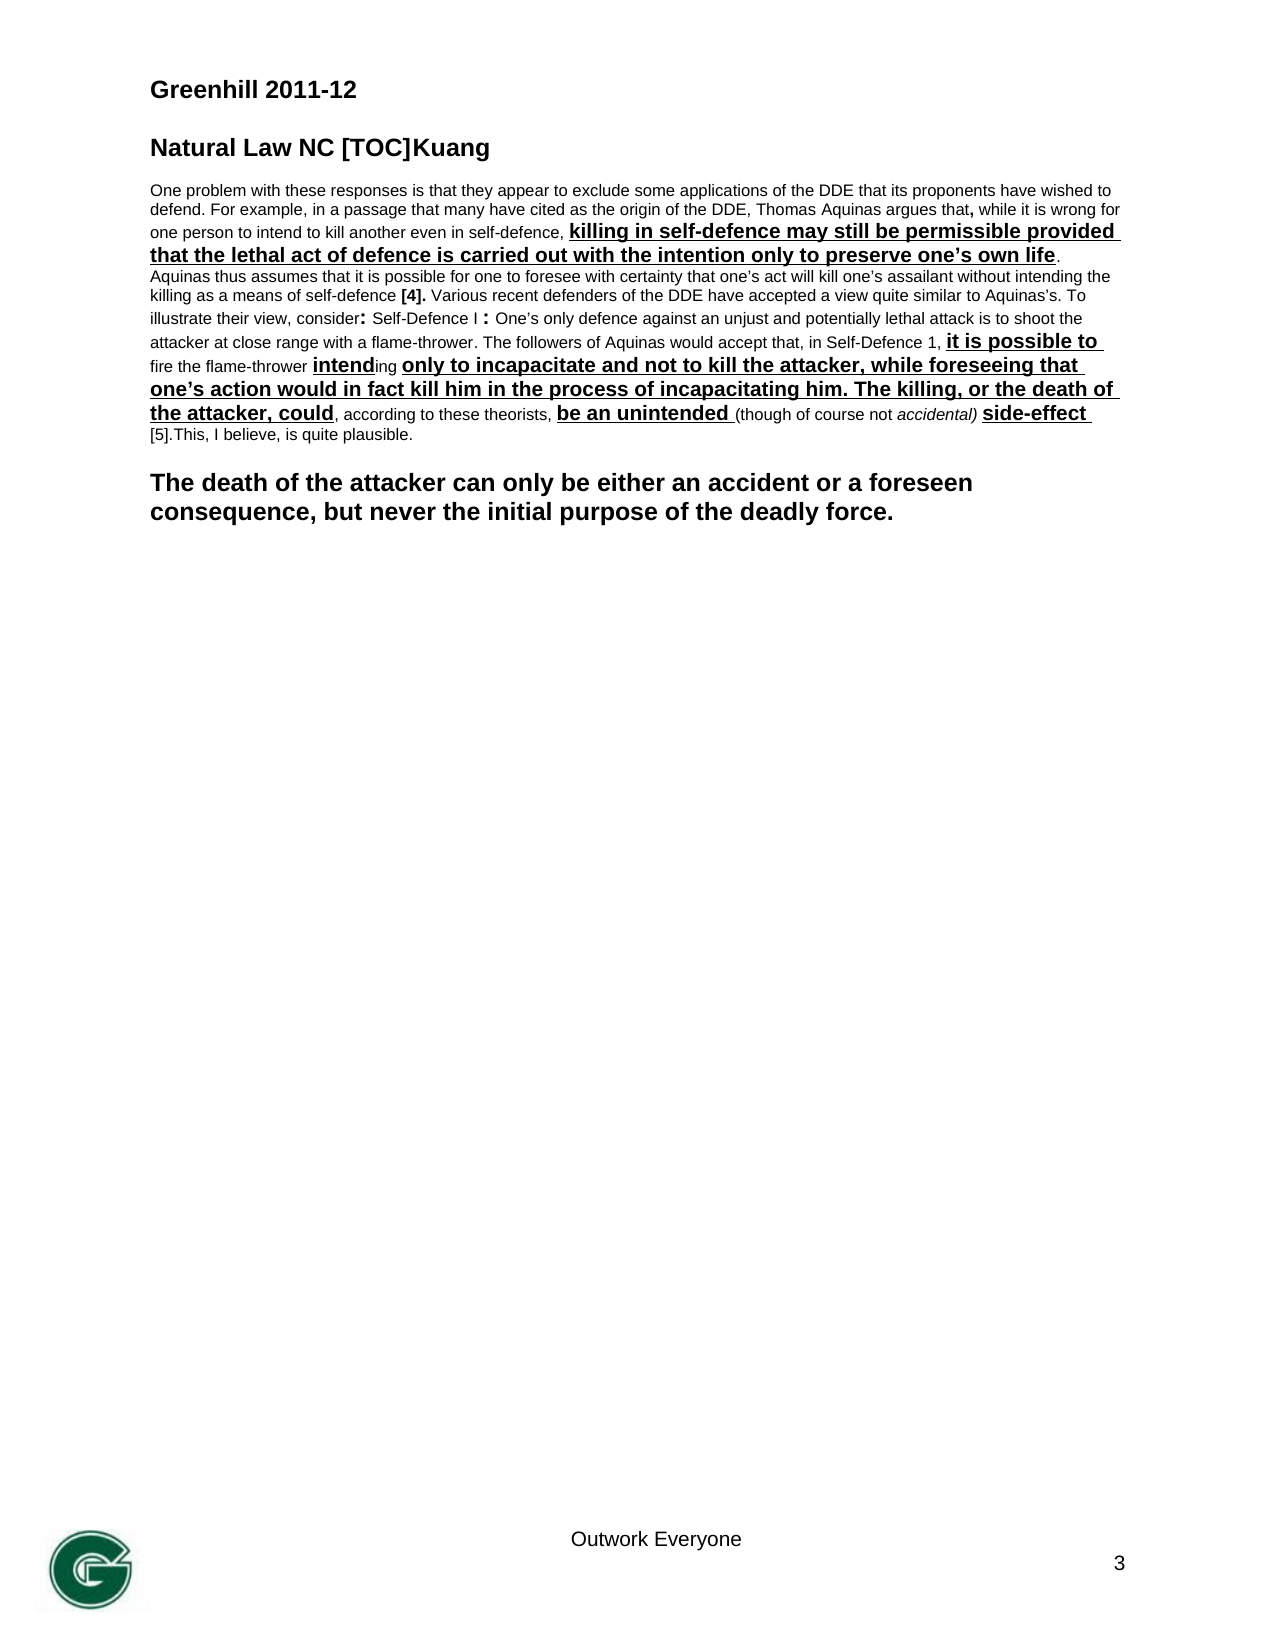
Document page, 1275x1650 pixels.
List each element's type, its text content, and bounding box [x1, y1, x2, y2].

picture [35, 1529, 150, 1612]
text One problem with these responses is that they appear to exclude some applications of the DDE that its proponents have wished to defend. For example, in a passage that many have cited as the origin of the DDE, Thomas Aquinas argues that, while it is wrong for one person to intend to kill another even in self-defence, killing in self-defence may still be permissible provided that the lethal act of defence is carried out with the intention only to preserve one’s own life. Aquinas thus assumes that it is possible for one to foresee with certainty that one’s act will kill one’s assailant without intending the killing as a means of self-defence [4]. Various recent defenders of the DDE have accepted a view quite similar to Aquinas’s. To illustrate their view, consider: Self-Defence I : One’s only defence against an unjust and potentially lethal attack is to shoot the attacker at close range with a flame-thrower. The followers of Aquinas would accept that, in Self-Defence 1, it is possible to fire the flame-thrower intending only to incapacitate and not to kill the attacker, while foreseeing that one’s action would in fact kill him in the process of incapacitating him. The killing, or the death of the attacker, could, according to these theorists, be an unintended (though of course not accidental) side-effect [5].This, I believe, is quite plausible. [150, 180, 1125, 444]
text The death of the attacker can only be either an accident or a foreseen consequence, but never the initial purpose of the deadly force. [150, 468, 1125, 525]
